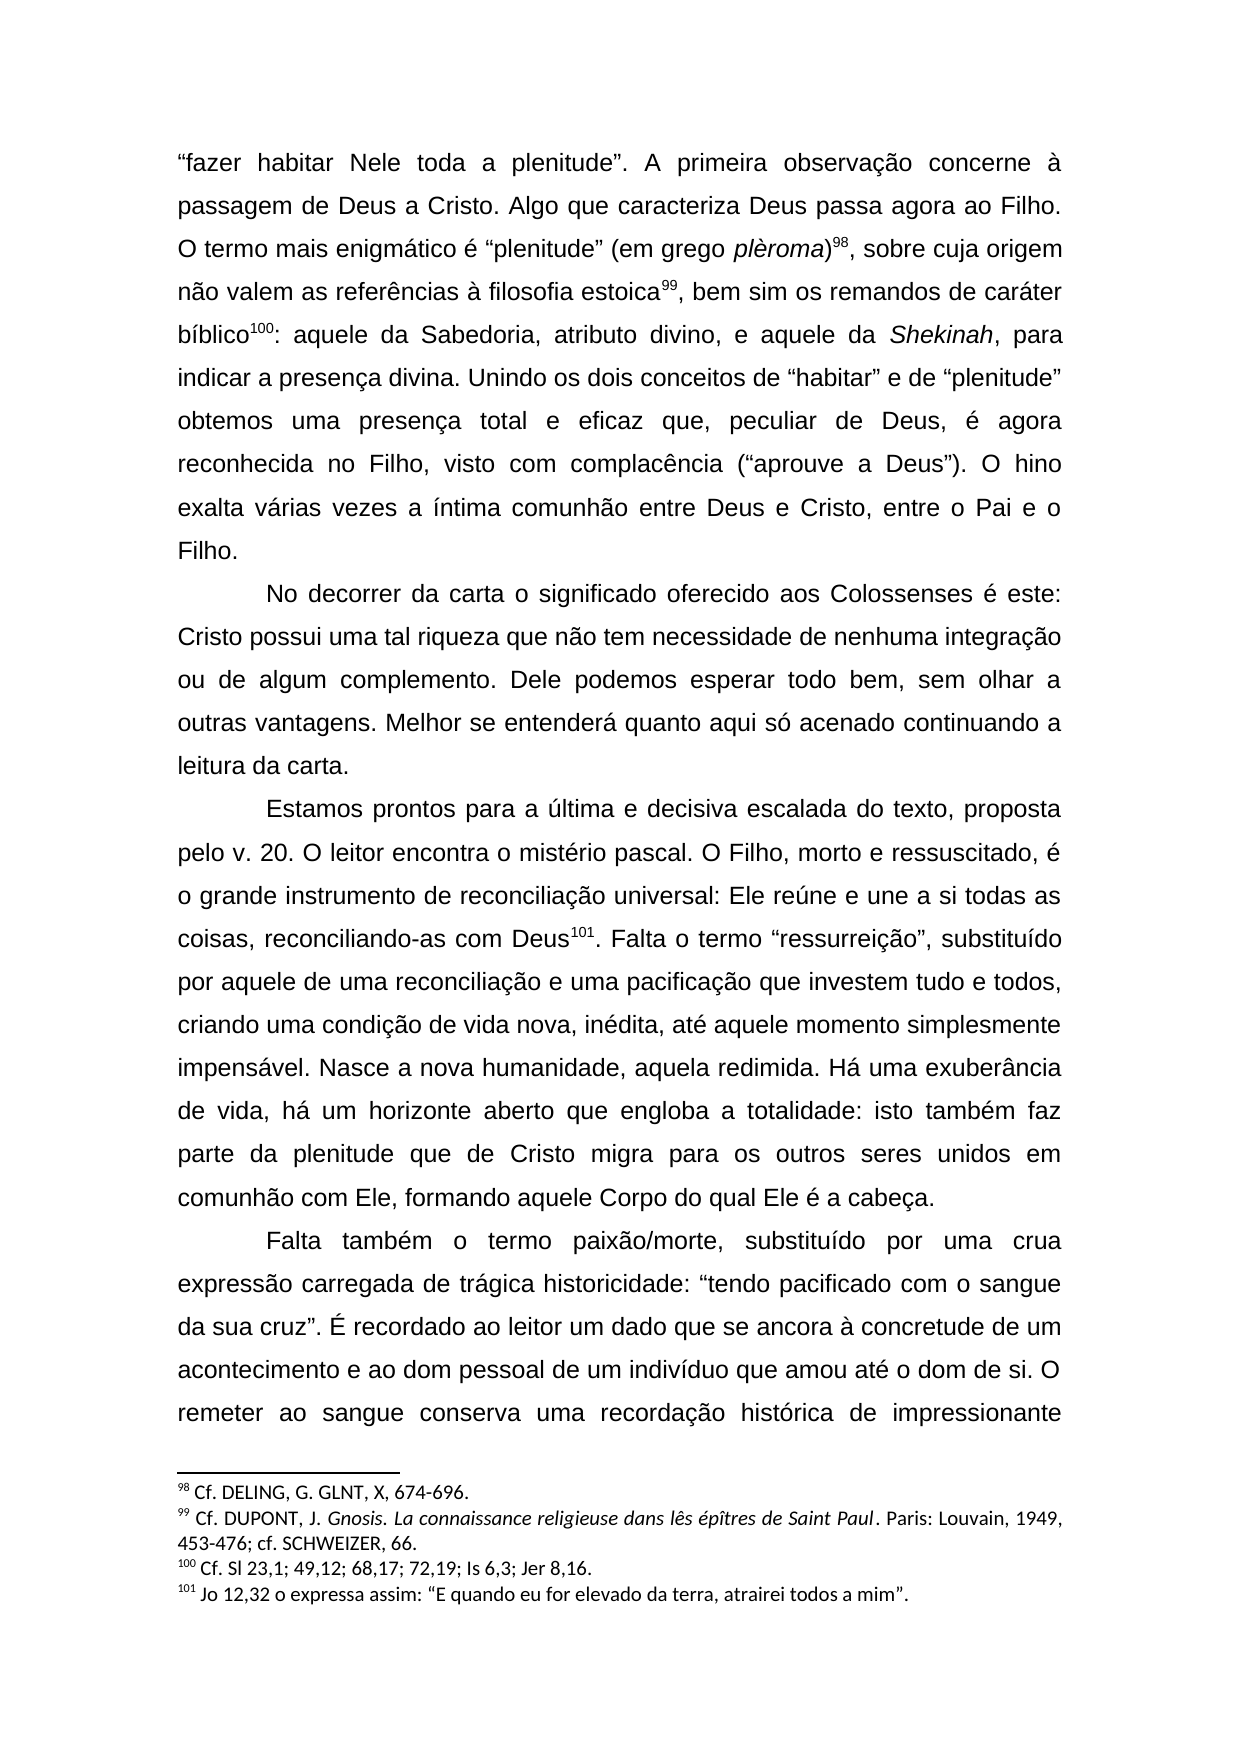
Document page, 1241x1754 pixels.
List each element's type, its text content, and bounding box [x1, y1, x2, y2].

text No decorrer da carta o significado oferecido aos Colossenses é este: Cristo possui uma tal riqueza que não tem necessidade de nenhuma integração ou de algum complemento. Dele podemos esperar todo bem, sem olhar a outras vantagens. Melhor se entenderá quanto aqui só acenado continuando a leitura da carta. [177, 579, 1063, 780]
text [177, 148, 1063, 564]
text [177, 1226, 1063, 1427]
text Estamos prontos para a última e decisiva escalada do texto, proposta pelo v. 20. O leitor encontra o mistério pascal. O Filho, morto e ressuscitado, é o grande instrumento de reconciliação universal: Ele reúne e une a si todas as coisas, reconciliando-as com Deus. Falta o termo “ressurreição”, substituído por aquele de uma reconciliação e uma pacificação que investem tudo e todos, criando uma condição de vida nova, inédita, até aquele momento simplesmente impensável. Nasce a nova humanidade, aquela redimida. Há uma exuberância de vida, há um horizonte aberto que engloba a totalidade: isto também faz parte da plenitude que de Cristo migra para os outros seres unidos em comunhão com Ele, formando aquele Corpo do qual Ele é a cabeça. [177, 794, 1063, 1211]
